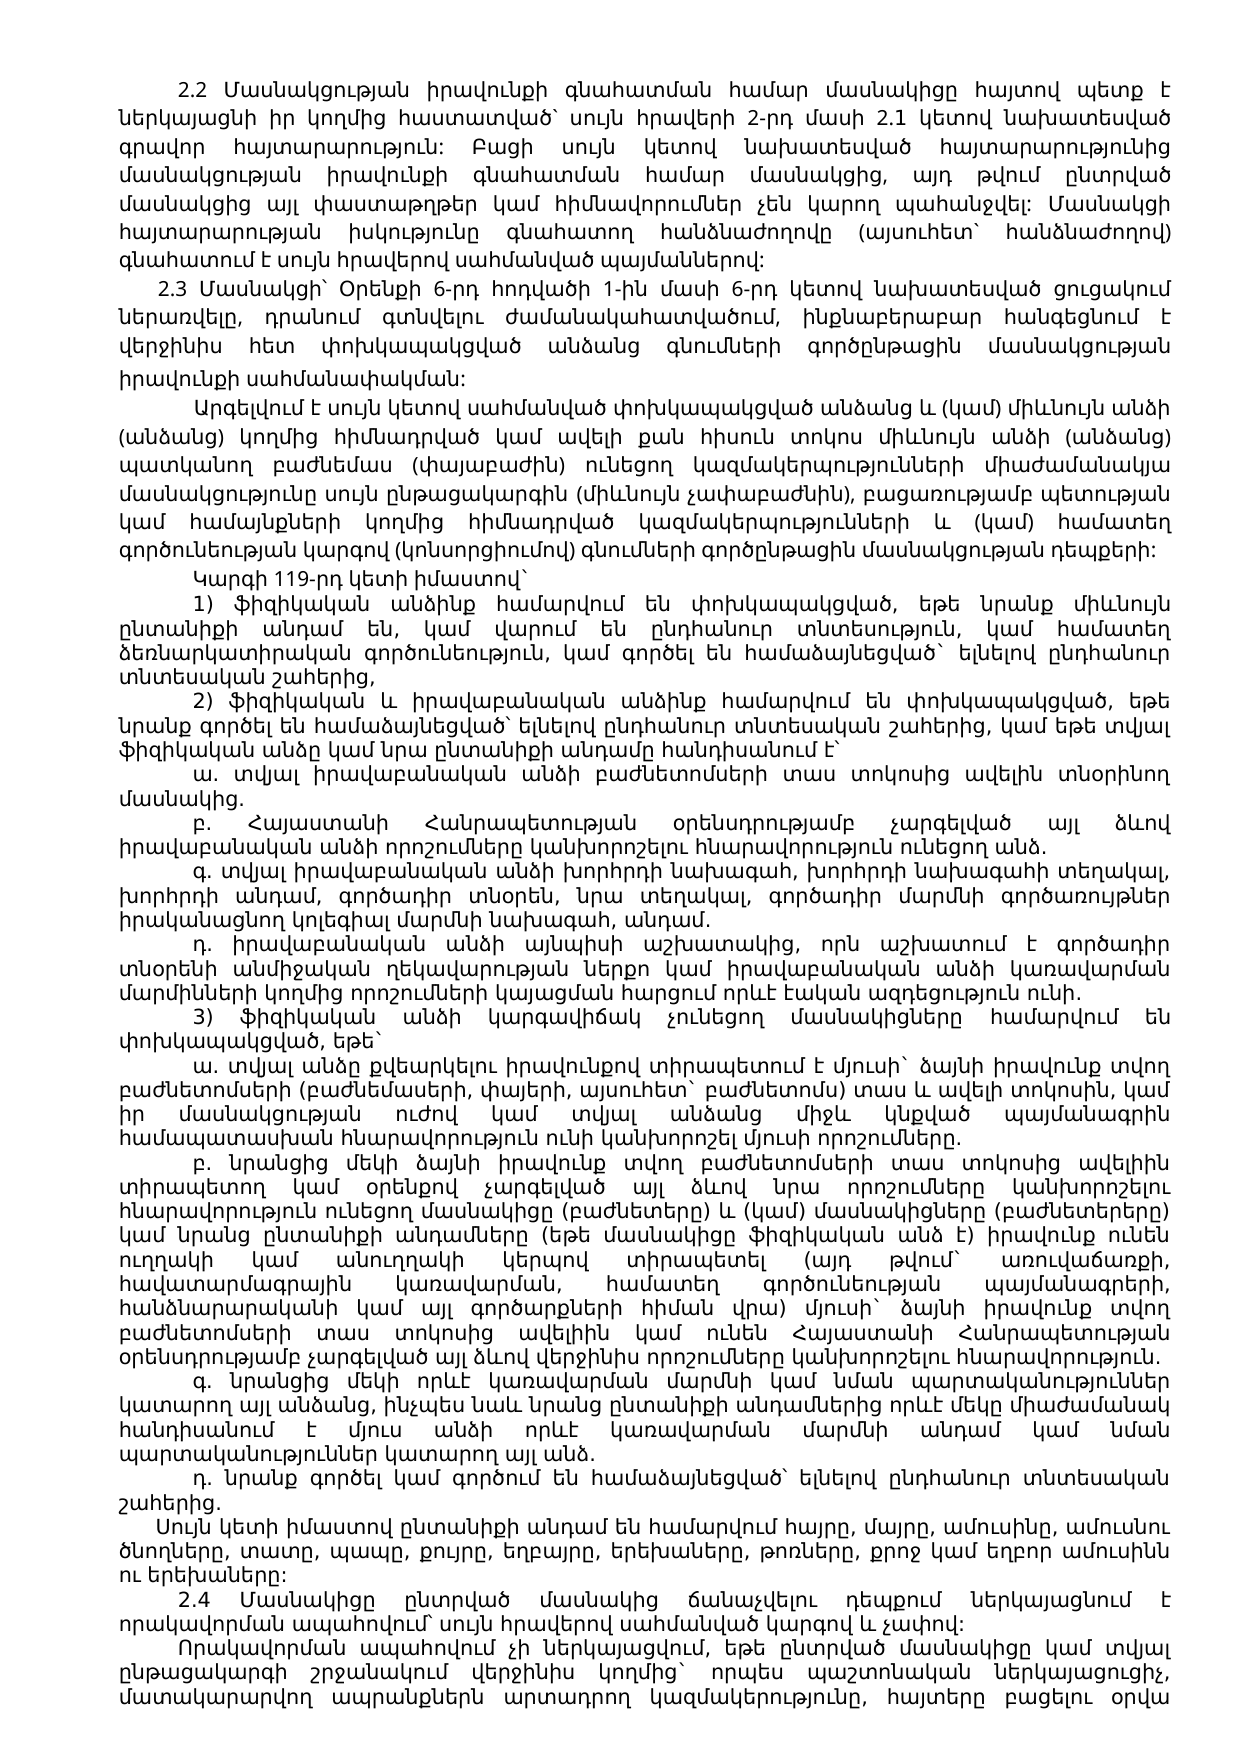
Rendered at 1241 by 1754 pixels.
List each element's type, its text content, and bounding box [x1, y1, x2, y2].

text 2) ֆիզիկական և իրավաբանական անձինք համարվում են փոխկապակցված, եթե նրանք գործել են համաձայնեցված՝ ելնելով ընդհանուր տնտեսական շահերից, կամ եթե տվյալ ֆիզիկական անձը կամ նրա ընտանիքի անդամը հանդիսանում է՝ [118, 689, 1171, 762]
text 2.4 Մասնակիցը ընտրված մասնակից ճանաչվելու դեպքում ներկայացնում է որակավորման ապահովում՝ սույն հրավերով սահմանված կարգով և չափով: [118, 1588, 1171, 1636]
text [118, 1636, 1171, 1709]
text 2.3 Մասնակցի՝ Օրենքի 6-րդ հոդվածի 1-ին մասի 6-րդ կետով նախատեսված ցուցակում ներառվելը, դրանում գտնվելու ժամանակահատվածում, ինքնաբերաբար հանգեցնում է վերջինիս հետ փոխկապակցված անձանց գնումների գործընթացին մասնակցության իրավունքի սահմանափակման: [118, 274, 1171, 393]
text 3) ֆիզիկական անձի կարգավիճակ չունեցող մասնակիցները համարվում են փոխկապակցված, եթե` [118, 1005, 1171, 1054]
text ա. տվյալ իրավաբանական անձի բաժնետոմսերի տաս տոկոսից ավելին տնօրինող մասնակից. [118, 762, 1171, 811]
text ա. տվյալ անձը քվեարկելու իրավունքով տիրապետում է մյուսի` ձայնի իրավունք տվող բաժնետոմսերի (բաժնեմասերի, փայերի, այսուհետ` բաժնետոմս) տաս և ավելի տոկոսին, կամ իր մասնակցության ուժով կամ տվյալ անձանց միջև կնքված պայմանագրին համապատասխան հնարավորություն ունի կանխորոշել մյուսի որոշումները. [118, 1054, 1171, 1151]
text դ. նրանք գործել կամ գործում են համաձայնեցված՝ ելնելով ընդհանուր տնտեսական շահերից. [118, 1466, 1171, 1515]
text Կարգի 119-րդ կետի իմաստով` [118, 564, 1171, 592]
text գ. տվյալ իրավաբանական անձի խորհրդի նախագահ, խորհրդի նախագահի տեղակալ, խորհրդի անդամ, գործադիր տնօրեն, նրա տեղակալ, գործադիր մարմնի գործառույթներ իրականացնող կոլեգիալ մարմնի նախագահ, անդամ. [118, 859, 1171, 932]
text բ. նրանցից մեկի ձայնի իրավունք տվող բաժնետոմսերի տաս տոկոսից ավելիին տիրապետող կամ օրենքով չարգելված այլ ձևով նրա որոշումները կանխորոշելու հնարավորություն ունեցող մասնակիցը (բաժնետերը) և (կամ) մասնակիցները (բաժնետերերը) կամ նրանց ընտանիքի անդամները (եթե մասնակիցը ֆիզիկական անձ է) իրավունք ունեն ուղղակի կամ անուղղակի կերպով տիրապետել (այդ թվում` առուվաճառքի, հավատարմագրային կառավարման, համատեղ գործունեության պայմանագրերի, հանձնարարականի կամ այլ գործարքների հիման վրա) մյուսի` ձայնի իրավունք տվող բաժնետոմսերի տաս տոկոսից ավելիին կամ ունեն Հայաստանի Հանրապետության օրենսդրությամբ չարգելված այլ ձևով վերջինիս որոշումները կանխորոշելու հնարավորություն. [118, 1151, 1171, 1369]
text 1) ֆիզիկական անձինք համարվում են փոխկապակցված, եթե նրանք միևնույն ընտանիքի անդամ են, կամ վարում են ընդհանուր տնտեսություն, կամ համատեղ ձեռնարկատիրական գործունեություն, կամ գործել են համաձայնեցված` ելնելով ընդհանուր տնտեսական շահերից, [118, 592, 1171, 689]
text 2.2 Մասնակցության իրավունքի գնահատման համար մասնակիցը հայտով պետք է ներկայացնի իր կողմից հաստատված` սույն հրավերի 2-րդ մասի 2.1 կետով նախատեսված գրավոր հայտարարություն: Բացի սույն կետով նախատեսված հայտարարությունից մասնակցության իրավունքի գնահատման համար մասնակցից, այդ թվում ընտրված մասնակցից այլ փաստաթղթեր կամ հիմնավորումներ չեն կարող պահանջվել: Մասնակցի հայտարարության իսկությունը գնահատող հանձնաժողովը (այսուհետ` հանձնաժողով) գնահատում է սույն հրավերով սահմանված պայմաններով: [118, 75, 1171, 274]
text գ. նրանցից մեկի որևէ կառավարման մարմնի կամ նման պարտականություններ կատարող այլ անձանց, ինչպես նաև նրանց ընտանիքի անդամներից որևէ մեկը միաժամանակ հանդիսանում է մյուս անձի որևէ կառավարման մարմնի անդամ կամ նման պարտականություններ կատարող այլ անձ. [118, 1369, 1171, 1466]
text բ. Հայաստանի Հանրապետության օրենսդրությամբ չարգելված այլ ձևով իրավաբանական անձի որոշումները կանխորոշելու հնարավորություն ունեցող անձ. [118, 811, 1171, 859]
text Արգելվում է սույն կետով սահմանված փոխկապակցված անձանց և (կամ) միևնույն անձի (անձանց) կողմից հիմնադրված կամ ավելի քան հիսուն տոկոս միևնույն անձի (անձանց) պատկանող բաժնեմաս (փայաբաժին) ունեցող կազմակերպությունների միաժամանակյա մասնակցությունը սույն ընթացակարգին (միևնույն չափաբաժնին), բացառությամբ պետության կամ համայնքների կողմից հիմնադրված կազմակերպությունների և (կամ) համատեղ գործունեության կարգով (կոնսորցիումով) գնումների գործընթացին մասնակցության դեպքերի: [118, 393, 1171, 564]
text Սույն կետի իմաստով ընտանիքի անդամ են համարվում հայրը, մայրը, ամուսինը, ամուսնու ծնողները, տատը, պապը, քույրը, եղբայրը, երեխաները, թոռները, քրոջ կամ եղբոր ամուսինն ու երեխաները: [118, 1515, 1171, 1588]
text դ. իրավաբանական անձի այնպիսի աշխատակից, որն աշխատում է գործադիր տնօրենի անմիջական ղեկավարության ներքո կամ իրավաբանական անձի կառավարման մարմինների կողմից որոշումների կայացման հարցում որևէ էական ազդեցություն ունի. [118, 932, 1171, 1005]
